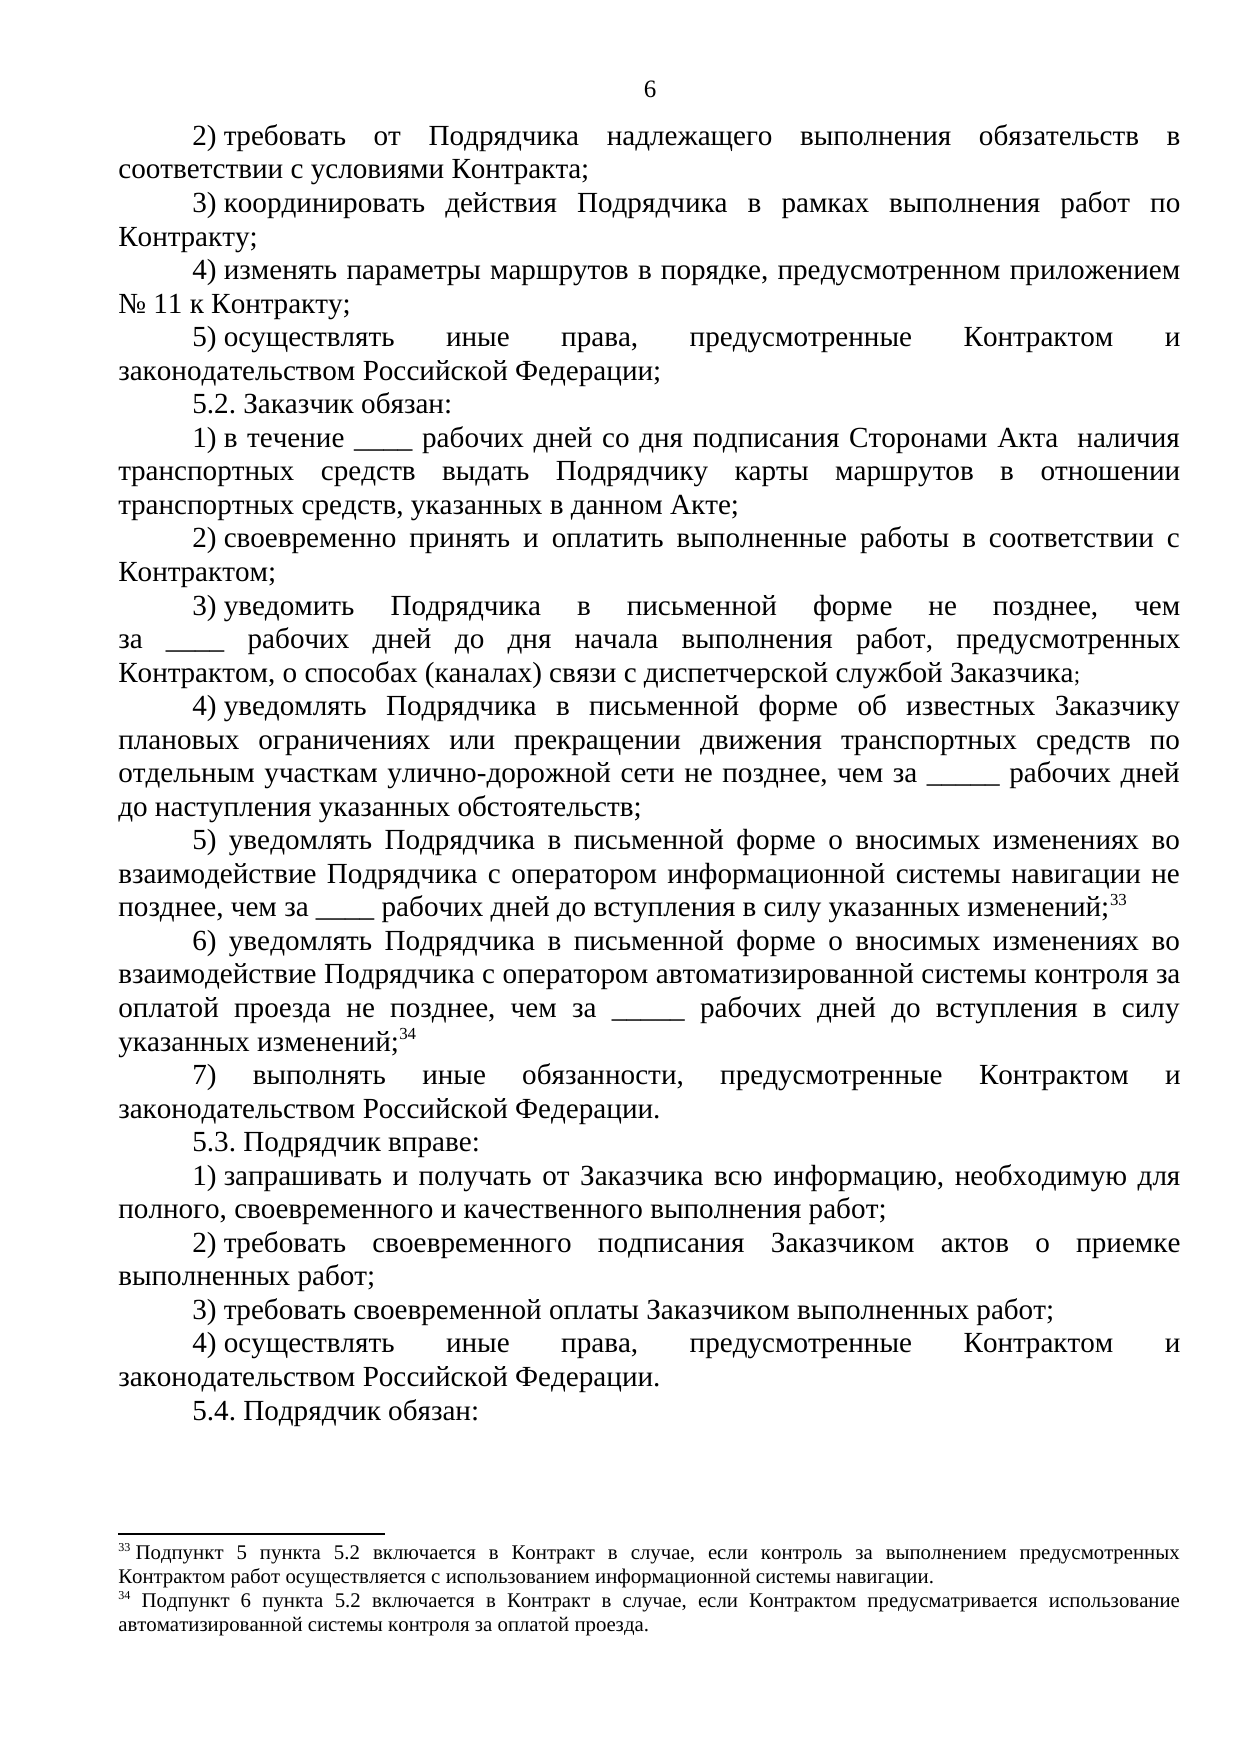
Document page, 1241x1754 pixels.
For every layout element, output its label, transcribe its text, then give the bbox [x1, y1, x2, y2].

text 5.3. Подрядчик вправе: [118, 1124, 1181, 1158]
text 4) уведомлять Подрядчика в письменной форме об известных Заказчику плановых ограничениях или прекращении движения транспортных средств по отдельным участкам улично-дорожной сети не позднее, чем за _____ рабочих дней до наступления указанных обстоятельств; [118, 688, 1181, 822]
text 2) требовать своевременного подписания Заказчиком актов о приемке выполненных работ; [118, 1225, 1181, 1292]
text 4) изменять параметры маршрутов в порядке, предусмотренном приложением № 11 к Контракту; [118, 252, 1181, 319]
text 4) осуществлять иные права, предусмотренные Контрактом и законодательством Российской Федерации. [118, 1326, 1181, 1393]
text 5.4. Подрядчик обязан: [118, 1393, 1181, 1426]
text 5.2. Заказчик обязан: [118, 386, 1181, 420]
text 1) в течение ____ рабочих дней со дня подписания Сторонами Акта наличия транспортных средств выдать Подрядчику карты маршрутов в отношении транспортных средств, указанных в данном Акте; [118, 420, 1181, 521]
text 2) своевременно принять и оплатить выполненные работы в соответствии с Контрактом; [118, 521, 1181, 588]
text 3) координировать действия Подрядчика в рамках выполнения работ по Контракту; [118, 185, 1181, 252]
text 3) требовать своевременной оплаты Заказчиком выполненных работ; [118, 1292, 1181, 1326]
text 3) уведомить Подрядчика в письменной форме не позднее, чем за ____ рабочих дней до дня начала выполнения работ, предусмотренных Контрактом, о способах (каналах) связи с диспетчерской службой Заказчика; [118, 588, 1181, 688]
text 5) осуществлять иные права, предусмотренные Контрактом и законодательством Российской Федерации; [118, 319, 1181, 386]
text 6) уведомлять Подрядчика в письменной форме о вносимых изменениях во взаимодействие Подрядчика с оператором автоматизированной системы контроля за оплатой проезда не позднее, чем за _____ рабочих дней до вступления в силу указанных изменений; [118, 923, 1181, 1057]
text 5) уведомлять Подрядчика в письменной форме о вносимых изменениях во взаимодействие Подрядчика с оператором информационной системы навигации не позднее, чем за ____ рабочих дней до вступления в силу указанных изменений; [118, 822, 1181, 923]
text 7) выполнять иные обязанности, предусмотренные Контрактом и законодательством Российской Федерации. [118, 1057, 1181, 1124]
text 2) требовать от Подрядчика надлежащего выполнения обязательств в соответствии с условиями Контракта; [118, 118, 1181, 185]
text 1) запрашивать и получать от Заказчика всю информацию, необходимую для полного, своевременного и качественного выполнения работ; [118, 1158, 1181, 1225]
